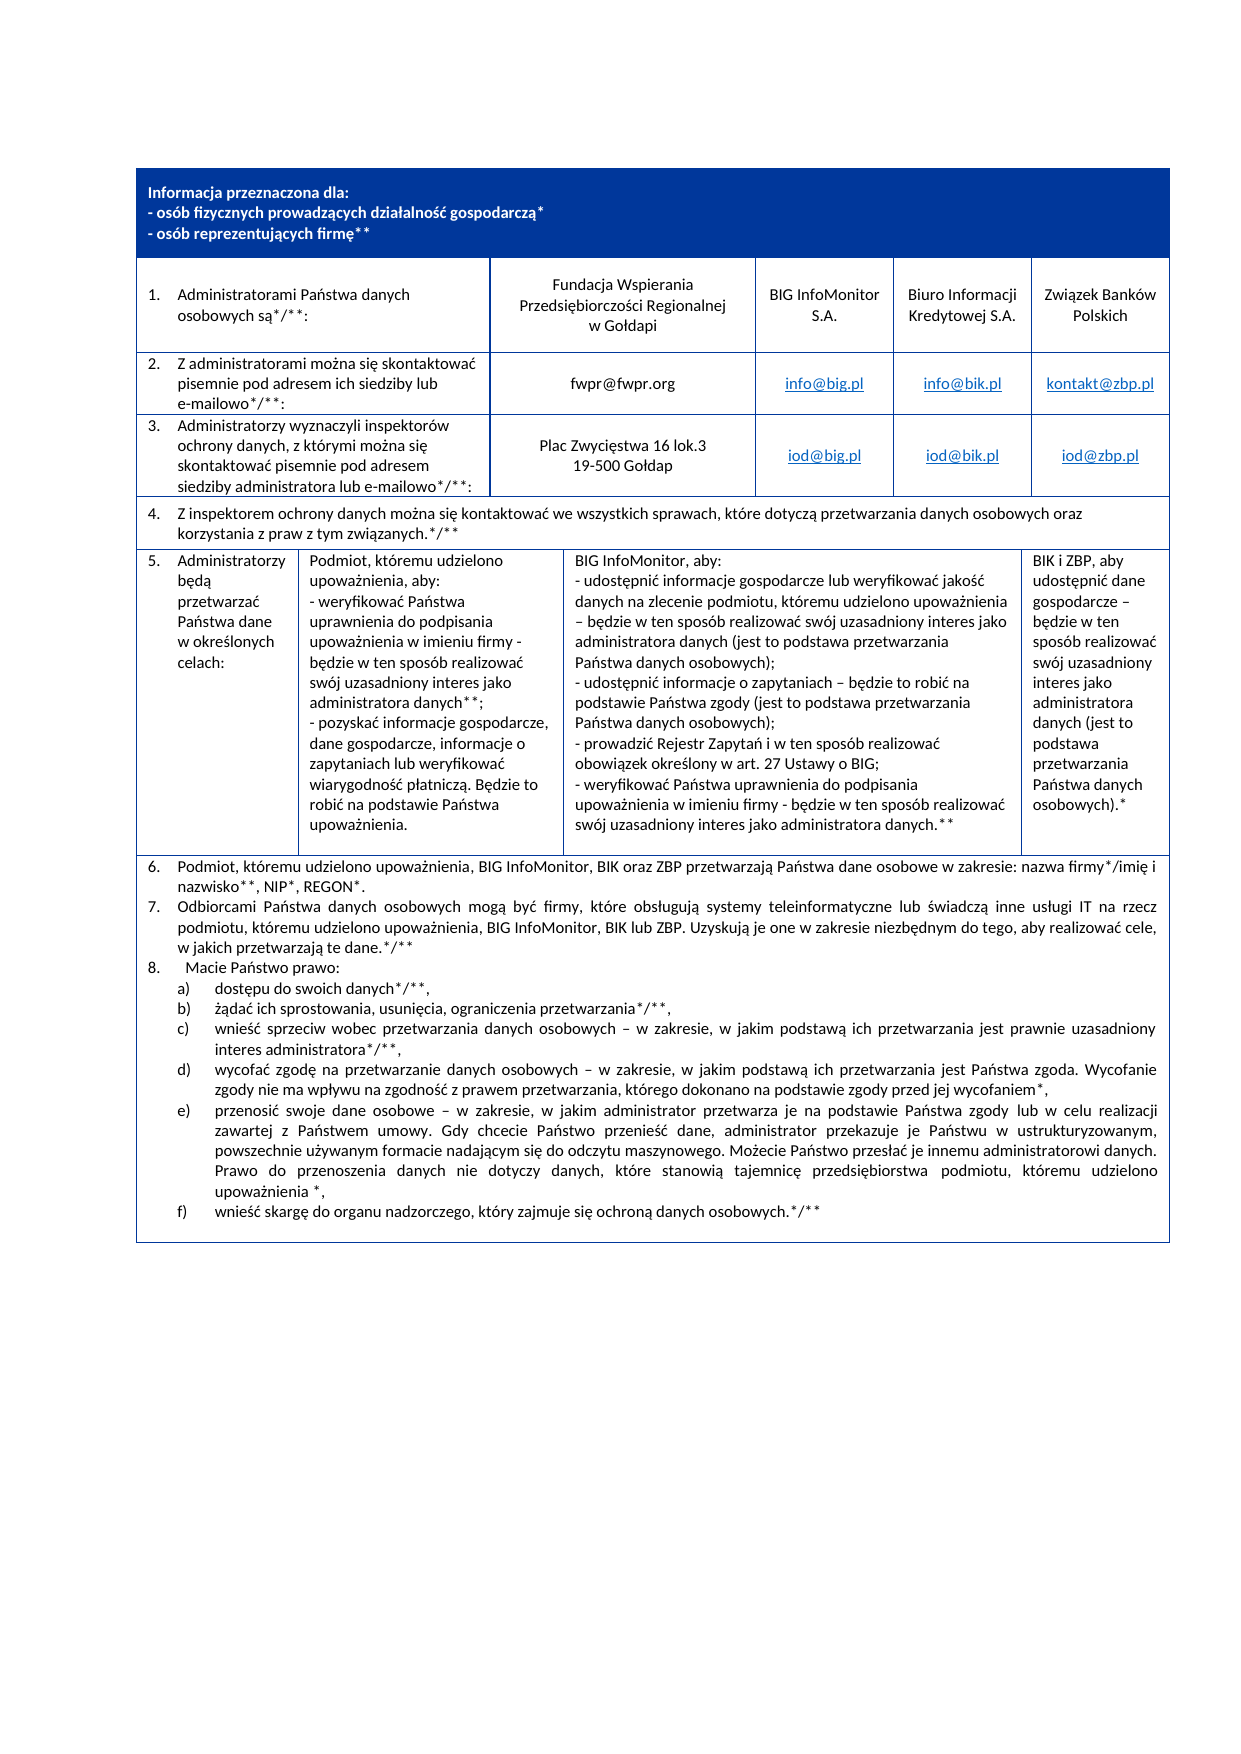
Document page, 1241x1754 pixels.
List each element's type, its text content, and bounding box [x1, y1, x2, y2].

table_cell Z administratorami można się skontaktować pisemnie pod adresem ich siedziby lub e-mailowo*/**: [137, 353, 489, 414]
table_cell Administratorzy będą przetwarzać Państwa dane w określonych celach: [137, 550, 298, 855]
table_cell kontakt@zbp.pl [1032, 353, 1169, 414]
table_cell Administratorzy wyznaczyli inspektorów ochrony danych, z którymi można się skontaktować pisemnie pod adresem siedziby administratora lub e-mailowo*/**: [137, 415, 489, 496]
table_cell Fundacja Wspierania Przedsiębiorczości Regionalnej w Gołdapi [491, 258, 755, 352]
table_cell BIG InfoMonitor, aby: - udostępnić informacje gospodarcze lub weryfikować jakość danych na zlecenie podmiotu, któremu udzielono upoważnienia – będzie w ten sposób realizować swój uzasadniony interes jako administratora danych (jest to podstawa przetwarzania Państwa danych osobowych); - udostępnić informacje o zapytaniach – będzie to robić na podstawie Państwa zgody (jest to podstawa przetwarzania Państwa danych osobowych); - prowadzić Rejestr Zapytań i w ten sposób realizować obowiązek określony w art. 27 Ustawy o BIG; - weryfikować Państwa uprawnienia do podpisania upoważnienia w imieniu firmy - będzie w ten sposób realizować swój uzasadniony interes jako administratora danych.** [564, 550, 1021, 855]
table_cell info@big.pl [756, 353, 893, 414]
table_cell Podmiot, któremu udzielono upoważnienia, BIG InfoMonitor, BIK oraz ZBP przetwarzają Państwa dane osobowe w zakresie: nazwa firmy*/imię i nazwisko**, NIP*, REGON*. Odbiorcami Państwa danych osobowych mogą być firmy, które obsługują systemy teleinformatyczne lub świadczą inne usługi IT na rzecz podmiotu, któremu udzielono upoważnienia, BIG InfoMonitor, BIK lub ZBP. Uzyskują je one w zakresie niezbędnym do tego, aby realizować cele, w jakich przetwarzają te dane.*/** Macie Państwo prawo: dostępu do swoich danych*/**, żądać ich sprostowania, usunięcia, ograniczenia przetwarzania*/**, wnieść sprzeciw wobec przetwarzania danych osobowych – w zakresie, w jakim podstawą ich przetwarzania jest prawnie uzasadniony interes administratora*/**, wycofać zgodę na przetwarzanie danych osobowych – w zakresie, w jakim podstawą ich przetwarzania jest Państwa zgoda. Wycofanie zgody nie ma wpływu na zgodność z prawem przetwarzania, którego dokonano na podstawie zgody przed jej wycofaniem*, przenosić swoje dane osobowe – w zakresie, w jakim administrator przetwarza je na podstawie Państwa zgody lub w celu realizacji zawartej z Państwem umowy. Gdy chcecie Państwo przenieść dane, administrator przekazuje je Państwu w ustrukturyzowanym, powszechnie używanym formacie nadającym się do odczytu maszynowego. Możecie Państwo przesłać je innemu administratorowi danych. Prawo do przenoszenia danych nie dotyczy danych, które stanowią tajemnicę przedsiębiorstwa podmiotu, któremu udzielono upoważnienia *, wnieść skargę do organu nadzorczego, który zajmuje się ochroną danych osobowych.*/** [137, 856, 1169, 1242]
table_cell Biuro Informacji Kredytowej S.A. [894, 258, 1031, 352]
table_cell Administratorami Państwa danych osobowych są*/**: [137, 258, 489, 352]
table_cell info@bik.pl [894, 353, 1031, 414]
table_cell fwpr@fwpr.org [491, 353, 755, 414]
table_header Informacja przeznaczona dla: - osób fizycznych prowadzących działalność gospodarczą* - osób reprezentujących firmę** [137, 169, 1169, 257]
table_cell Z inspektorem ochrony danych można się kontaktować we wszystkich sprawach, które dotyczą przetwarzania danych osobowych oraz korzystania z praw z tym związanych.*/** [137, 497, 1169, 549]
table_cell iod@big.pl [756, 415, 893, 496]
table_cell iod@zbp.pl [1032, 415, 1169, 496]
table_cell Związek Banków Polskich [1032, 258, 1169, 352]
table_cell iod@bik.pl [894, 415, 1031, 496]
table_cell Plac Zwycięstwa 16 lok.3 19-500 Gołdap [491, 415, 755, 496]
table_cell Podmiot, któremu udzielono upoważnienia, aby: - weryfikować Państwa uprawnienia do podpisania upoważnienia w imieniu firmy - będzie w ten sposób realizować swój uzasadniony interes jako administratora danych**; - pozyskać informacje gospodarcze, dane gospodarcze, informacje o zapytaniach lub weryfikować wiarygodność płatniczą. Będzie to robić na podstawie Państwa upoważnienia. [299, 550, 563, 855]
table_cell BIK i ZBP, aby udostępnić dane gospodarcze – będzie w ten sposób realizować swój uzasadniony interes jako administratora danych (jest to podstawa przetwarzania Państwa danych osobowych).* [1022, 550, 1169, 855]
table_cell BIG InfoMonitor S.A. [756, 258, 893, 352]
